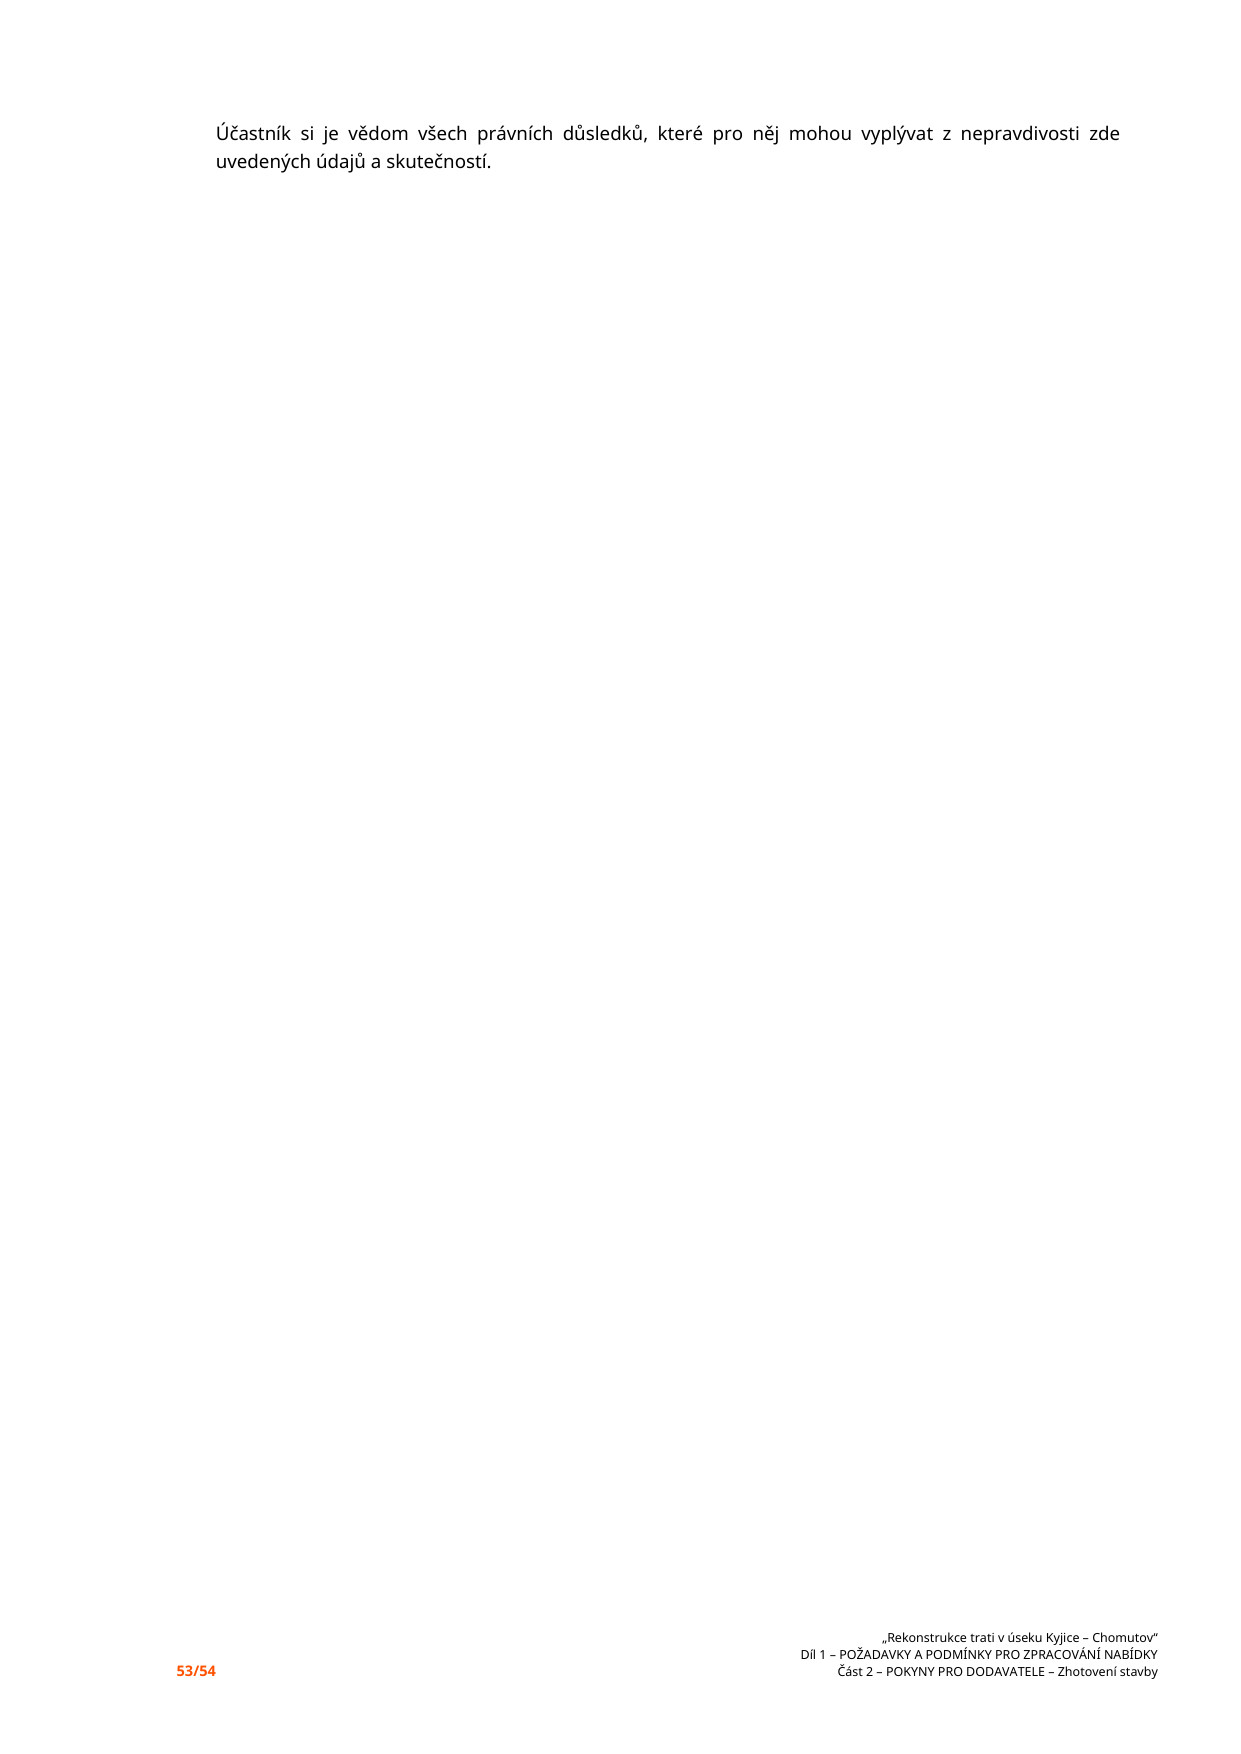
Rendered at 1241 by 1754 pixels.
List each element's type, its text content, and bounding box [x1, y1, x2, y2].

text Účastník si je vědom všech právních důsledků, které pro něj mohou vyplývat z nepravdivosti zde uvedených údajů a skutečností. [216, 121, 1122, 174]
